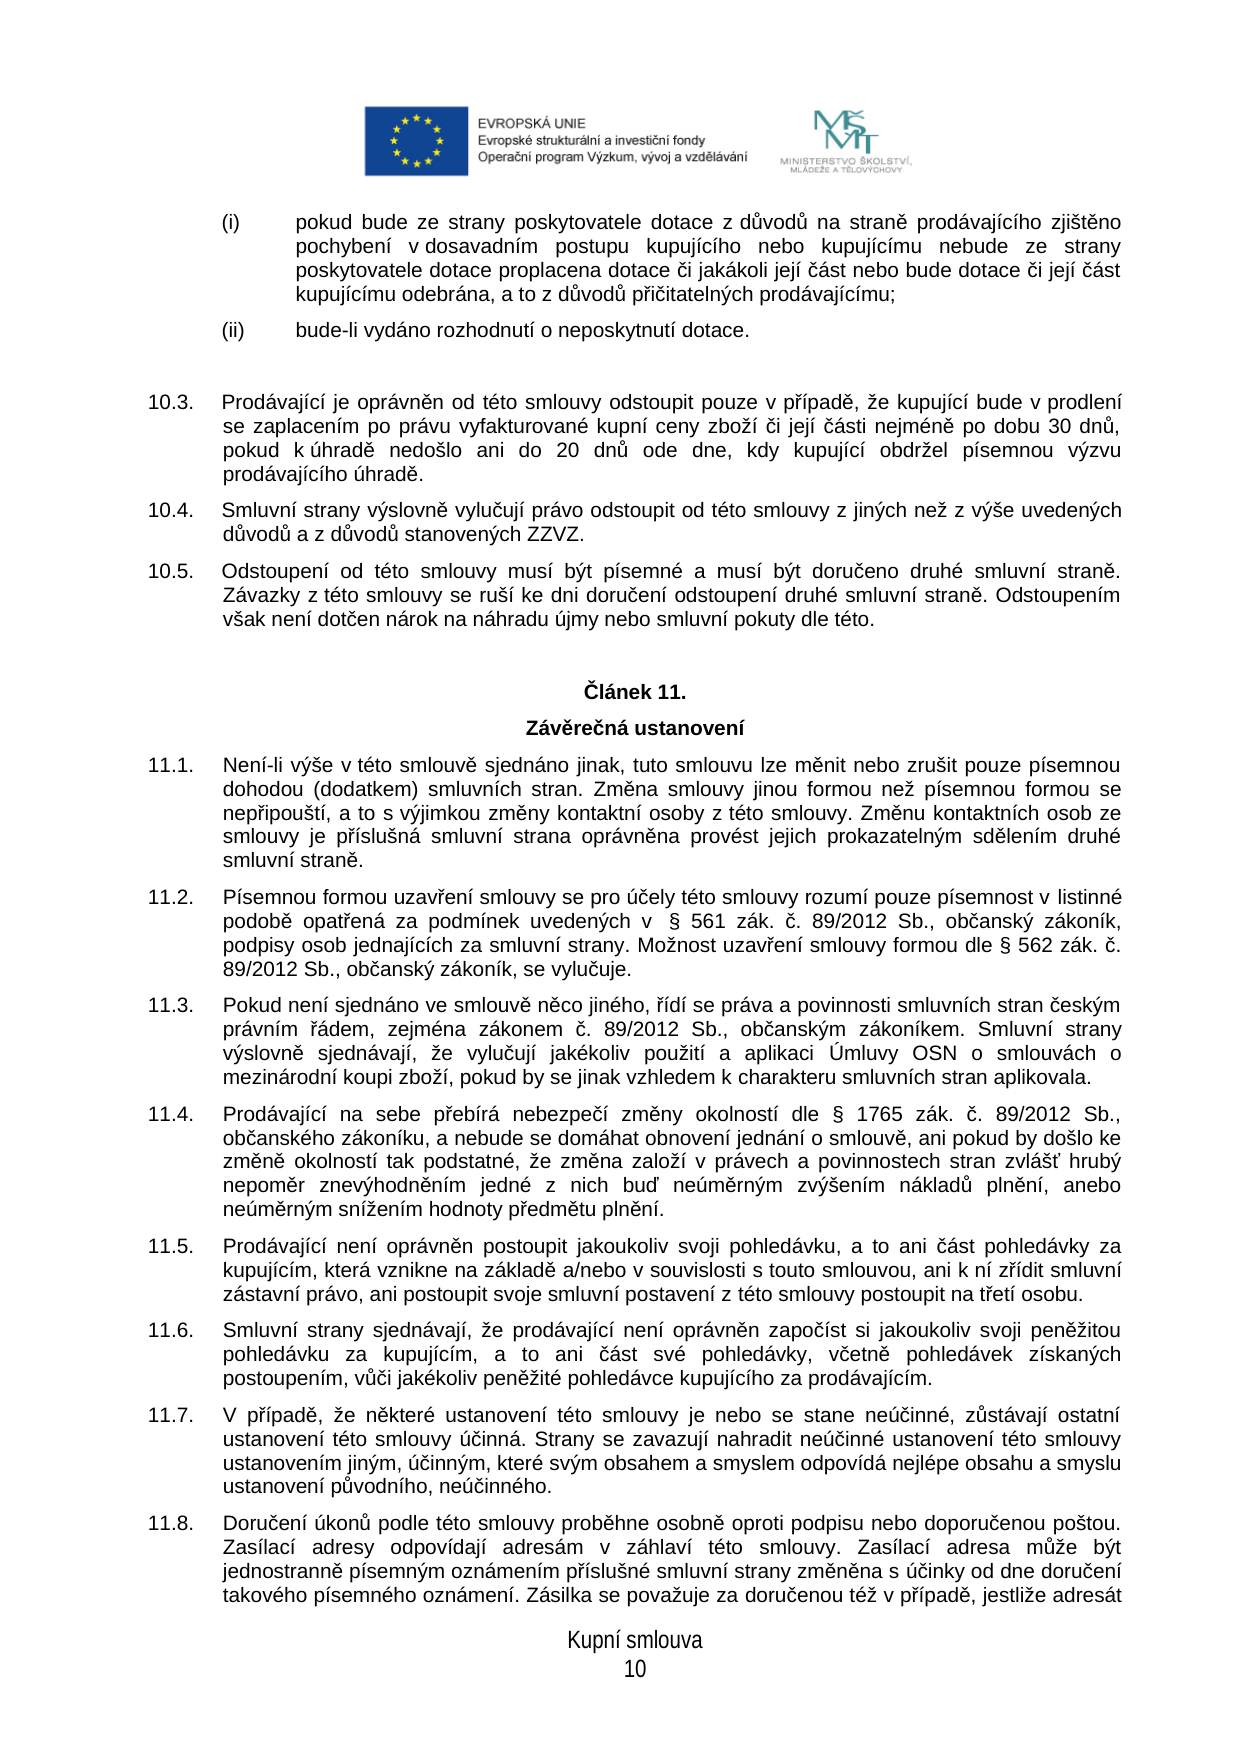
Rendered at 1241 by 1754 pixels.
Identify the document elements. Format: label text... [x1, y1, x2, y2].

list Prodávající není oprávněn postoupit jakoukoliv svoji pohledávku, a to ani část pohledávky za kupujícím, která vznikne na základě a/nebo v souvislosti s touto smlouvou, ani k ní zřídit smluvní zástavní právo, ani postoupit svoje smluvní postavení z této smlouvy postoupit na třetí osobu. [148, 1234, 1122, 1306]
list Písemnou formou uzavření smlouvy se pro účely této smlouvy rozumí pouze písemnost v listinné podobě opatřená za podmínek uvedených v § 561 zák. č. 89/2012 Sb., občanský zákoník, podpisy osob jednajících za smluvní strany. Možnost uzavření smlouvy formou dle § 562 zák. č. 89/2012 Sb., občanský zákoník, se vylučuje. [148, 885, 1122, 981]
list Odstoupení od této smlouvy musí být písemné a musí být doručeno druhé smluvní straně. Závazky z této smlouvy se ruší ke dni doručení odstoupení druhé smluvní straně. Odstoupením však není dotčen nárok na náhradu újmy nebo smluvní pokuty dle této. [148, 559, 1122, 631]
list Prodávající je oprávněn od této smlouvy odstoupit pouze v případě, že kupující bude v prodlení se zaplacením po právu vyfakturované kupní ceny zboží či její části nejméně po dobu 30 dnů, pokud k úhradě nedošlo ani do 20 dnů ode dne, kdy kupující obdržel písemnou výzvu prodávajícího úhradě. [148, 390, 1122, 486]
subtitle Závěrečná ustanovení [148, 716, 1122, 740]
list V případě, že některé ustanovení této smlouvy je nebo se stane neúčinné, zůstávají ostatní ustanovení této smlouvy účinná. Strany se zavazují nahradit neúčinné ustanovení této smlouvy ustanovením jiným, účinným, které svým obsahem a smyslem odpovídá nejlépe obsahu a smyslu ustanovení původního, neúčinného. [148, 1402, 1122, 1498]
list Pokud není sjednáno ve smlouvě něco jiného, řídí se práva a povinnosti smluvních stran českým právním řádem, zejména zákonem č. 89/2012 Sb., občanským zákoníkem. Smluvní strany výslovně sjednávají, že vylučují jakékoliv použití a aplikaci Úmluvy OSN o smlouvách o mezinárodní koupi zboží, pokud by se jinak vzhledem k charakteru smluvních stran aplikovala. [148, 993, 1122, 1089]
list Smluvní strany sjednávají, že prodávající není oprávněn započíst si jakoukoliv svoji peněžitou pohledávku za kupujícím, a to ani část své pohledávky, včetně pohledávek získaných postoupením, vůči jakékoliv peněžité pohledávce kupujícího za prodávajícím. [148, 1318, 1122, 1390]
picture [328, 73, 942, 210]
list bude-li vydáno rozhodnutí o neposkytnutí dotace. [221, 318, 1122, 342]
list Není-li výše v této smlouvě sjednáno jinak, tuto smlouvu lze měnit nebo zrušit pouze písemnou dohodou (dodatkem) smluvních stran. Změna smlouvy jinou formou než písemnou formou se nepřipouští, a to s výjimkou změny kontaktní osoby z této smlouvy. Změnu kontaktních osob ze smlouvy je příslušná smluvní strana oprávněna provést jejich prokazatelným sdělením druhé smluvní straně. [148, 752, 1122, 872]
subtitle pokud bude ze strany poskytovatele dotace z důvodů na straně prodávajícího zjištěno pochybení v dosavadním postupu kupujícího nebo kupujícímu nebude ze strany poskytovatele dotace proplacena dotace či jakákoli její část nebo bude dotace či její část kupujícímu odebrána, a to z důvodů přičitatelných prodávajícímu; [221, 210, 1122, 306]
text Článek 11. [148, 679, 1122, 703]
list Prodávající na sebe přebírá nebezpečí změny okolností dle § 1765 zák. č. 89/2012 Sb., občanského zákoníku, a nebude se domáhat obnovení jednání o smlouvě, ani pokud by došlo ke změně okolností tak podstatné, že změna založí v právech a povinnostech stran zvlášť hrubý nepoměr znevýhodněním jedné z nich buď neúměrným zvýšením nákladů plnění, anebo neúměrným snížením hodnoty předmětu plnění. [148, 1101, 1122, 1221]
list Smluvní strany výslovně vylučují právo odstoupit od této smlouvy z jiných než z výše uvedených důvodů a z důvodů stanovených ZZVZ. [148, 498, 1122, 546]
